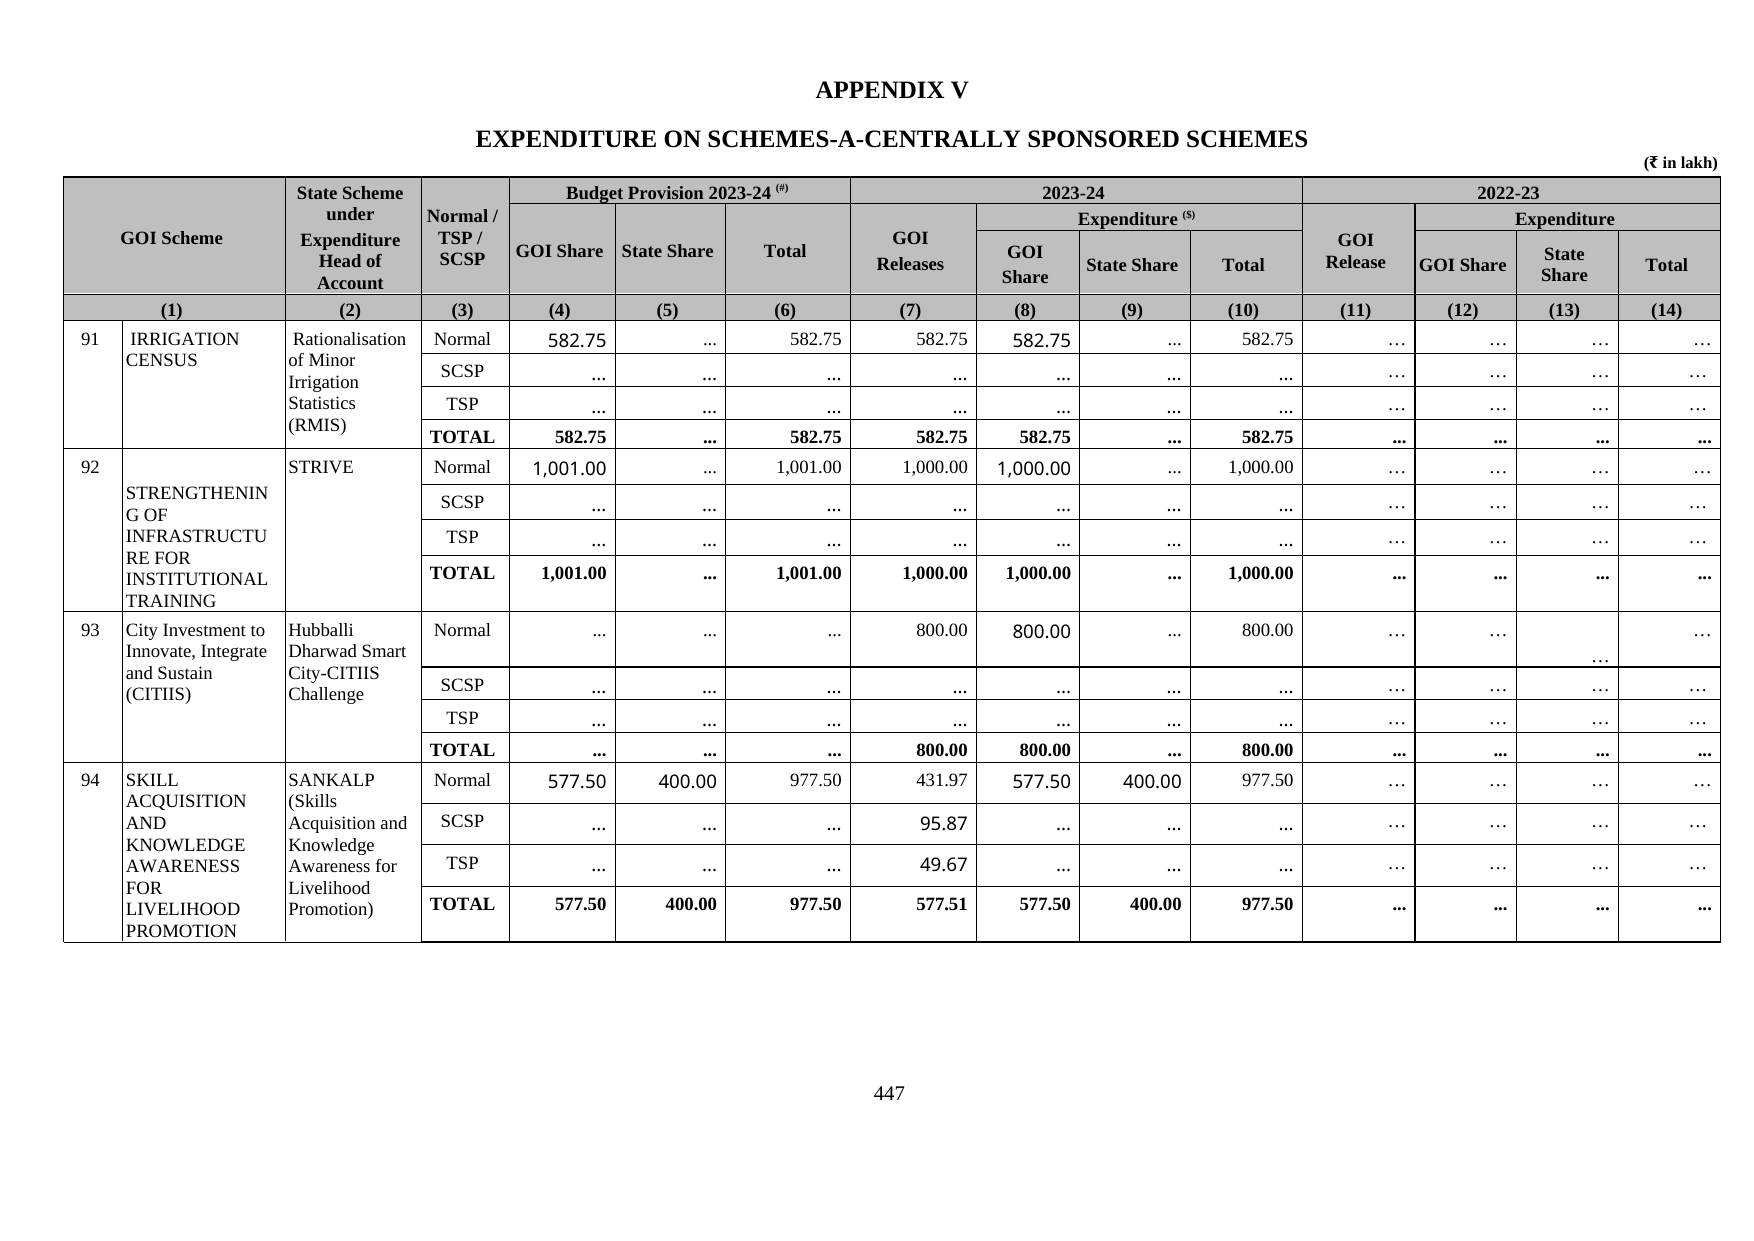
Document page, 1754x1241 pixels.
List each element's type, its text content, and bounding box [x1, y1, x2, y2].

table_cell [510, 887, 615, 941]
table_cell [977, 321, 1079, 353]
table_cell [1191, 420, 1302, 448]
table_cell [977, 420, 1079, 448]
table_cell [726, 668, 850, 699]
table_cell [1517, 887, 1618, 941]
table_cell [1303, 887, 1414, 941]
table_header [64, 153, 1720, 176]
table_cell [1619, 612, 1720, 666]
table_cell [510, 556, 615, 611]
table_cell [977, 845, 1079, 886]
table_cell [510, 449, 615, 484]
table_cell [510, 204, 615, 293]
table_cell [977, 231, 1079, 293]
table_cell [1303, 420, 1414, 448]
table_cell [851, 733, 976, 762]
text EXPENDITURE ON SCHEMES-A-CENTRALLY SPONSORED SCHEMES [105, 124, 1679, 153]
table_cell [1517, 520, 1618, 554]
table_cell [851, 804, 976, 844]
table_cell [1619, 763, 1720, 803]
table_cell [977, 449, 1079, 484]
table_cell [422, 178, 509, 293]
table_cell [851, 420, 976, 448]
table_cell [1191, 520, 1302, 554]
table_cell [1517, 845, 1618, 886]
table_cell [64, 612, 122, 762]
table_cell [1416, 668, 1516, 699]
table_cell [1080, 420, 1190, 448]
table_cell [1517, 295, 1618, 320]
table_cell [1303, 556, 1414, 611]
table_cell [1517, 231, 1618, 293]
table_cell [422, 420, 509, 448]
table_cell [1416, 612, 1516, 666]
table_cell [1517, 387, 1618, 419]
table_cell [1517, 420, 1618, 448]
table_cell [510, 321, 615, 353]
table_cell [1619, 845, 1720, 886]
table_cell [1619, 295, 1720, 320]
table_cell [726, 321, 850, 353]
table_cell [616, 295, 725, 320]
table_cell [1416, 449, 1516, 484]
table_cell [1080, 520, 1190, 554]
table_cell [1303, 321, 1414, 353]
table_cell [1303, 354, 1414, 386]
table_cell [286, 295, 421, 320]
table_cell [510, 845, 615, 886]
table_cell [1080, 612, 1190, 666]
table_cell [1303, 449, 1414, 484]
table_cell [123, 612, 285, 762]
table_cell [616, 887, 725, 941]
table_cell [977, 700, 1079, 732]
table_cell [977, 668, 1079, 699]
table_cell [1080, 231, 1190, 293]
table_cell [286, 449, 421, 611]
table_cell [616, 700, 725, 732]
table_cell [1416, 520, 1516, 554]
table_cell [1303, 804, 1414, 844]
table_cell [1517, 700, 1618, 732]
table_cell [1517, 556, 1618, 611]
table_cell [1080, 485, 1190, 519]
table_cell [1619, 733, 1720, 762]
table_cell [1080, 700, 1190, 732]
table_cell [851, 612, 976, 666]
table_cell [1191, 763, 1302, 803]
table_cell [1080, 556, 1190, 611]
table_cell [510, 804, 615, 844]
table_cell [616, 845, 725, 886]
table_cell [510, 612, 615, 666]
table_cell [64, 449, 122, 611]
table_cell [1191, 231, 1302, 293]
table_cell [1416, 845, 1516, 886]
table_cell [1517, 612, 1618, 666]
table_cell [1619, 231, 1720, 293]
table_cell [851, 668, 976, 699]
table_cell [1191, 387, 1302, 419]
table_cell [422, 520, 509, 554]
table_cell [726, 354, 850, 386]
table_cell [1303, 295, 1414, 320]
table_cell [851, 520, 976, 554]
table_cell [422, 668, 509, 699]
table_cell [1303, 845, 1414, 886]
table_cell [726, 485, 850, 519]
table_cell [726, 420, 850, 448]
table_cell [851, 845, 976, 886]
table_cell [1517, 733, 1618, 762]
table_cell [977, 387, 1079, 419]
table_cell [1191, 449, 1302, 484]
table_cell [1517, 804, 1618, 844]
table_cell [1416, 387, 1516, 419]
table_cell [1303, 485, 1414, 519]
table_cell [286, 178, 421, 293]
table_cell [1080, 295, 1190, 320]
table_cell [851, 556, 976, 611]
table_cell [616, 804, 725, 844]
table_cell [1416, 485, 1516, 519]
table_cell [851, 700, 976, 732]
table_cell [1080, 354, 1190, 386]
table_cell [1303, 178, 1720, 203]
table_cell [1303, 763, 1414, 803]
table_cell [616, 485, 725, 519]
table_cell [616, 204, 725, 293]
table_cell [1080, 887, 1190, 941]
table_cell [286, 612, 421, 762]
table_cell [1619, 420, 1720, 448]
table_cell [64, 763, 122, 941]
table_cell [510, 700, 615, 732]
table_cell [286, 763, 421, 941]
text APPENDIX V [105, 75, 1679, 104]
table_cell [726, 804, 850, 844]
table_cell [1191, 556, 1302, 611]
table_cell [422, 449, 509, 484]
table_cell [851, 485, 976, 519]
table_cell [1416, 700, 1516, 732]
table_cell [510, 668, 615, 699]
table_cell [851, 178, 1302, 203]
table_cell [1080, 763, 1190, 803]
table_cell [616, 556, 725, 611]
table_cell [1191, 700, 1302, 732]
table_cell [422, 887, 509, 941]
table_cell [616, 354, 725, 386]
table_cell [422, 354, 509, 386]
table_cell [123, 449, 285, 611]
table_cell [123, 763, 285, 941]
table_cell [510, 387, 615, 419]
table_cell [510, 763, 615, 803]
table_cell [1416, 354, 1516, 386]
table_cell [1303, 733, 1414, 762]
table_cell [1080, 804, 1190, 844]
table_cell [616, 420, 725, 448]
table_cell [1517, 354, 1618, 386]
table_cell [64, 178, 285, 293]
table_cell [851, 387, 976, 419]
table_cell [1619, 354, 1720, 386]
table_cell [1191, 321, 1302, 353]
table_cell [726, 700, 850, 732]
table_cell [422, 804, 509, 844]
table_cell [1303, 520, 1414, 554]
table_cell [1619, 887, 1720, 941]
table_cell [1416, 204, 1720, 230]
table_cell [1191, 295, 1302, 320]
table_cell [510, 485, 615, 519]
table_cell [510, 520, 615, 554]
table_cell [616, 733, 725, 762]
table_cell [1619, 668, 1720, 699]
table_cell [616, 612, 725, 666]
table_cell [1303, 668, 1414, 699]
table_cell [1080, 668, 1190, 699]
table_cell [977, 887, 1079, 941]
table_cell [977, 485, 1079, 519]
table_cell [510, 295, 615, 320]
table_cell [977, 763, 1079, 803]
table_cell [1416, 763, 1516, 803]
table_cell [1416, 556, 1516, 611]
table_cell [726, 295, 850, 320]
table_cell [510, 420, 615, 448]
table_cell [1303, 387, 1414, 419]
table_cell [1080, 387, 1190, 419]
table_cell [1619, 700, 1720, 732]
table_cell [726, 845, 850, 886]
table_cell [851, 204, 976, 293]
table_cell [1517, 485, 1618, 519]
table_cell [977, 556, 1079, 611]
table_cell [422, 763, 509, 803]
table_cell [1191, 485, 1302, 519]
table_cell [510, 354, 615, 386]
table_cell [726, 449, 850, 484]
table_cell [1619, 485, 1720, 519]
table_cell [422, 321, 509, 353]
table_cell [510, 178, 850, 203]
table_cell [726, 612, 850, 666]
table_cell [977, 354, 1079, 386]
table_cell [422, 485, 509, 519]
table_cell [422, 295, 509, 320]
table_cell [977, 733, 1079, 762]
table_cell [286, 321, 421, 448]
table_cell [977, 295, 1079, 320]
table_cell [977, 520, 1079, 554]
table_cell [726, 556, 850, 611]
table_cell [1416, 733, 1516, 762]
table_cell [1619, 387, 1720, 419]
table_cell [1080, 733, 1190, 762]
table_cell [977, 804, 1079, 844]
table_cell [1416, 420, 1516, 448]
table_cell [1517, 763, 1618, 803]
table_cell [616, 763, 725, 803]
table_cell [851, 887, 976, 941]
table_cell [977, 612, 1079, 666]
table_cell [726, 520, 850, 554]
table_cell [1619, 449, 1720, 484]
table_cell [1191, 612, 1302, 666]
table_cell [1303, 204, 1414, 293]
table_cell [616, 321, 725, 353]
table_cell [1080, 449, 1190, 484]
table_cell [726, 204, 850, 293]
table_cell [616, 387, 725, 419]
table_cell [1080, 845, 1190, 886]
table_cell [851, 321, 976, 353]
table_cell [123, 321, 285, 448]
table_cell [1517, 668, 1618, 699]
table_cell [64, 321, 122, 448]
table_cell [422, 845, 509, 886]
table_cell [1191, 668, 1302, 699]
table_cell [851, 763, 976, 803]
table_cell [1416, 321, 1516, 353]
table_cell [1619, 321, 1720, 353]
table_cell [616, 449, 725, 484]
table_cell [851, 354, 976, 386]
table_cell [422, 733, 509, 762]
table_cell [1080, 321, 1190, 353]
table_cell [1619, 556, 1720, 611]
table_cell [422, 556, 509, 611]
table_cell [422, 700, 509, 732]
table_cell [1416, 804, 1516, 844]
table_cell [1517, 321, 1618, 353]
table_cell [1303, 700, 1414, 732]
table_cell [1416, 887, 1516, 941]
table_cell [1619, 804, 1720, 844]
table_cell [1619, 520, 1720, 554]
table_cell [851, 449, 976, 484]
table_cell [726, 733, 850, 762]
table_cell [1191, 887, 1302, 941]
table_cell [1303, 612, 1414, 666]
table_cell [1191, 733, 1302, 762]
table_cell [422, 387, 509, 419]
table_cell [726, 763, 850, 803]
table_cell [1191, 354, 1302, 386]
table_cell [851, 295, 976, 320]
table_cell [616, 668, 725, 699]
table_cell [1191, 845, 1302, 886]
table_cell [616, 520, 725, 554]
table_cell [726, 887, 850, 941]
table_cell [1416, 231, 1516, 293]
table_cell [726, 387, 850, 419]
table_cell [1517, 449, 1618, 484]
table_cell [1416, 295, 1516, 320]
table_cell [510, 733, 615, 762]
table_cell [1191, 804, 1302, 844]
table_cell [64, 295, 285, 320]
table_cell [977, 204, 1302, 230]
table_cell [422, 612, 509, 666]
